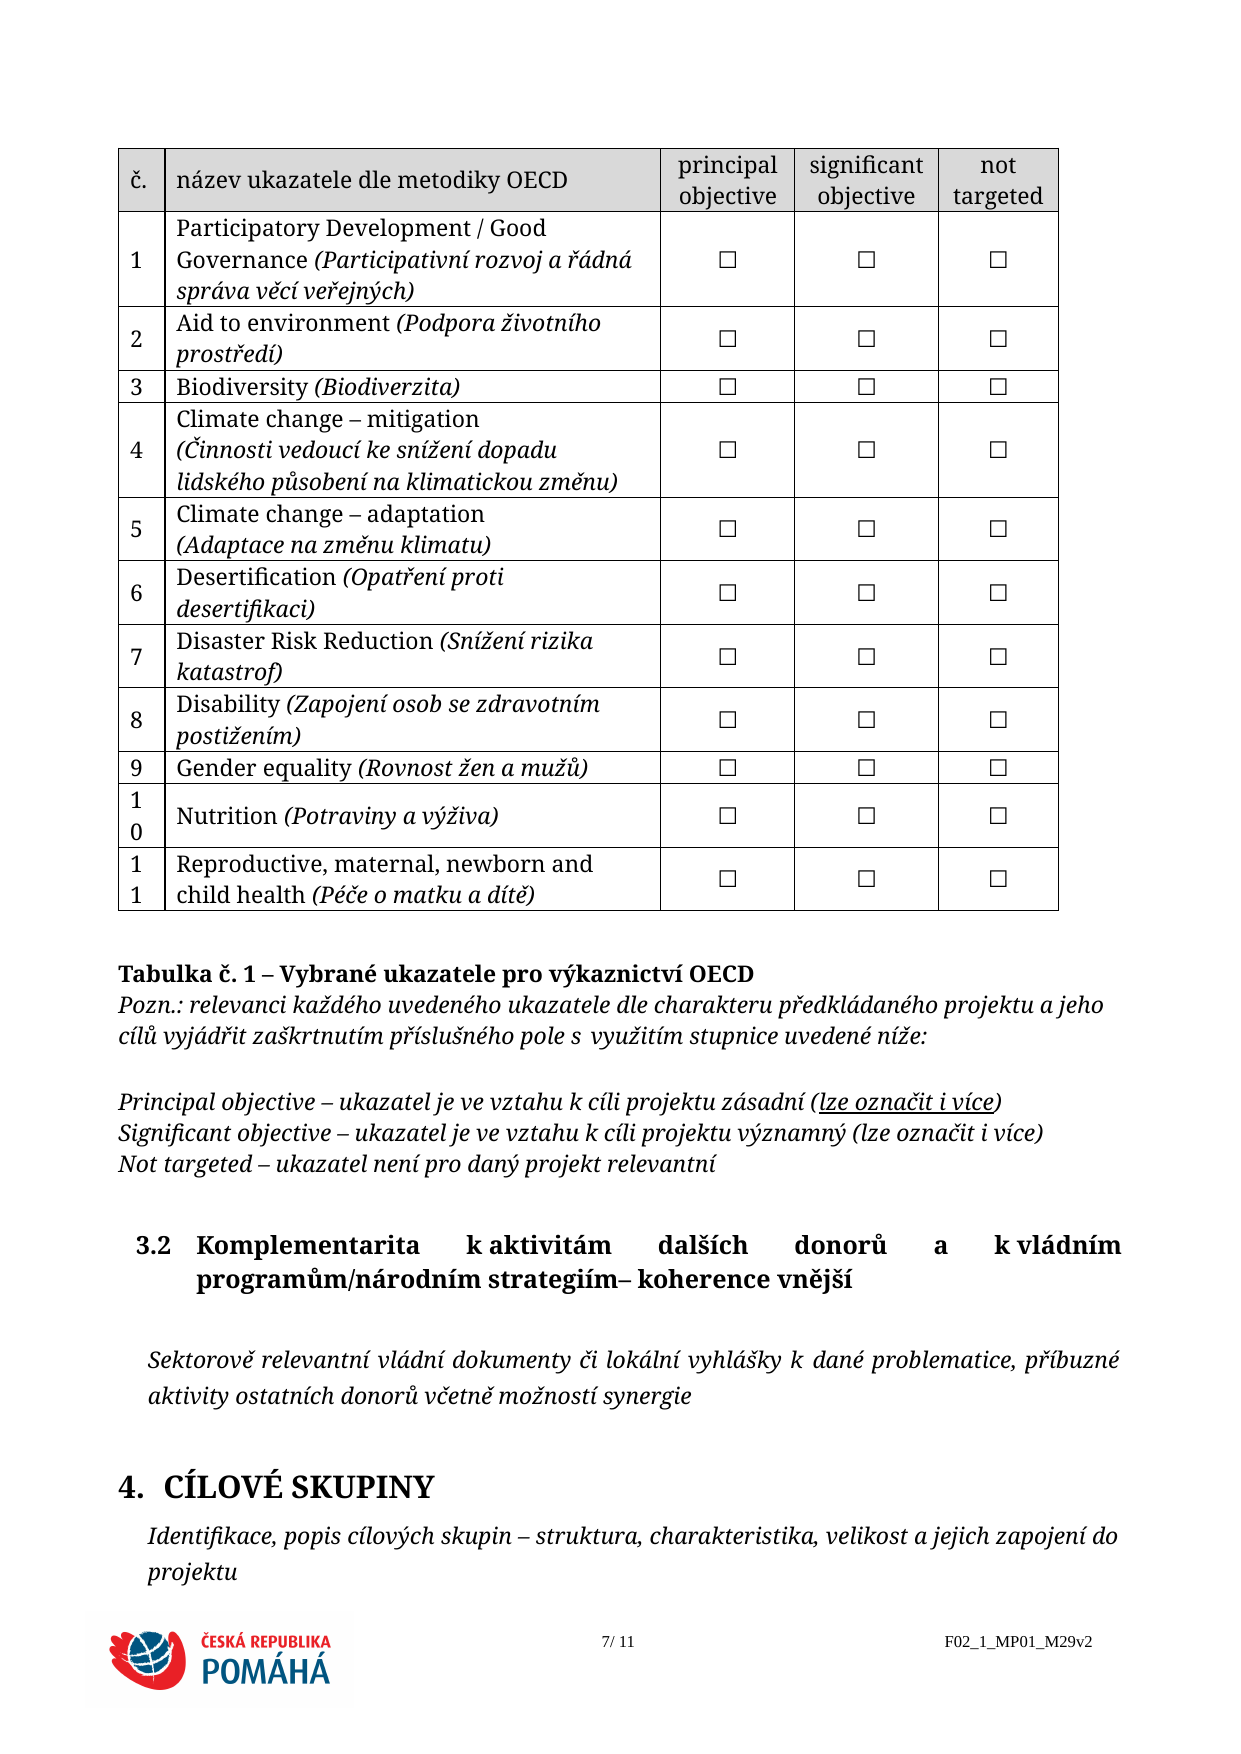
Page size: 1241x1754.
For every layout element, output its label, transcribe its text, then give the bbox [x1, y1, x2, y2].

list Sektorově relevantní vládní dokumenty či lokální vyhlášky k dané problematice, příbuzné aktivity ostatních donorů včetně možností synergie [148, 1344, 1122, 1412]
table_cell Climate change – adaptation (Adaptace na změnu klimatu) [166, 498, 660, 560]
text Significant objective – ukazatel je ve vztahu k cíli projektu významný (lze označit i více) [118, 1117, 1122, 1148]
text Pozn.: relevanci každého uvedeného ukazatele dle charakteru předkládaného projektu a jeho cílů vyjádřit zaškrtnutím příslušného pole s využitím stupnice uvedené níže: [118, 989, 1122, 1052]
table_header principal objective [661, 149, 794, 211]
text Tabulka č. 1 – Vybrané ukazatele pro výkaznictví OECD [118, 958, 1122, 989]
table_cell Nutrition (Potraviny a výživa) [166, 784, 660, 847]
picture [85, 1611, 354, 1708]
table_cell Desertification (Opatření proti desertifikaci) [166, 561, 660, 624]
table_cell Reproductive, maternal, newborn and child health (Péče o matku a dítě) [166, 848, 660, 910]
table_cell Gender equality (Rovnost žen a mužů) [166, 752, 660, 783]
table_cell 6 [119, 561, 164, 624]
table_cell Participatory Development / Good Governance (Participativní rozvoj a řádná správa věcí veřejných) [166, 212, 660, 306]
text Not targeted – ukazatel není pro daný projekt relevantní [118, 1148, 1122, 1179]
table_header not targeted [939, 149, 1058, 211]
table_cell 11 [119, 848, 164, 910]
table_cell 8 [119, 688, 164, 751]
table_cell Disaster Risk Reduction (Snížení rizika katastrof) [166, 625, 660, 687]
table_cell 9 [119, 752, 164, 783]
subtitle CÍLOVÉ SKUPINY [118, 1465, 1122, 1507]
table_cell 3 [119, 371, 164, 402]
table_cell 1 [119, 212, 164, 306]
table_header název ukazatele dle metodiky OECD [166, 149, 660, 211]
table_cell 5 [119, 498, 164, 560]
table_cell 7 [119, 625, 164, 687]
table_cell 2 [119, 307, 164, 369]
table_cell Biodiversity (Biodiverzita) [166, 371, 660, 402]
text Principal objective – ukazatel je ve vztahu k cíli projektu zásadní (lze označit i více) [118, 1086, 1122, 1117]
list Identifikace, popis cílových skupin – struktura, charakteristika, velikost a jejich zapojení do projektu [148, 1520, 1122, 1587]
table_cell 4 [119, 403, 164, 497]
subtitle Komplementarita k aktivitám dalších donorů a k vládním programům/národním strategiím– koherence vnější [136, 1228, 1122, 1296]
table_cell Disability (Zapojení osob se zdravotním postižením) [166, 688, 660, 751]
table_cell Aid to environment (Podpora životního prostředí) [166, 307, 660, 369]
table_header significant objective [795, 149, 938, 211]
table_header č. [119, 149, 164, 211]
table_cell 10 [119, 784, 164, 847]
table_cell Climate change – mitigation (Činnosti vedoucí ke snížení dopadu lidského působení na klimatickou změnu) [166, 403, 660, 497]
